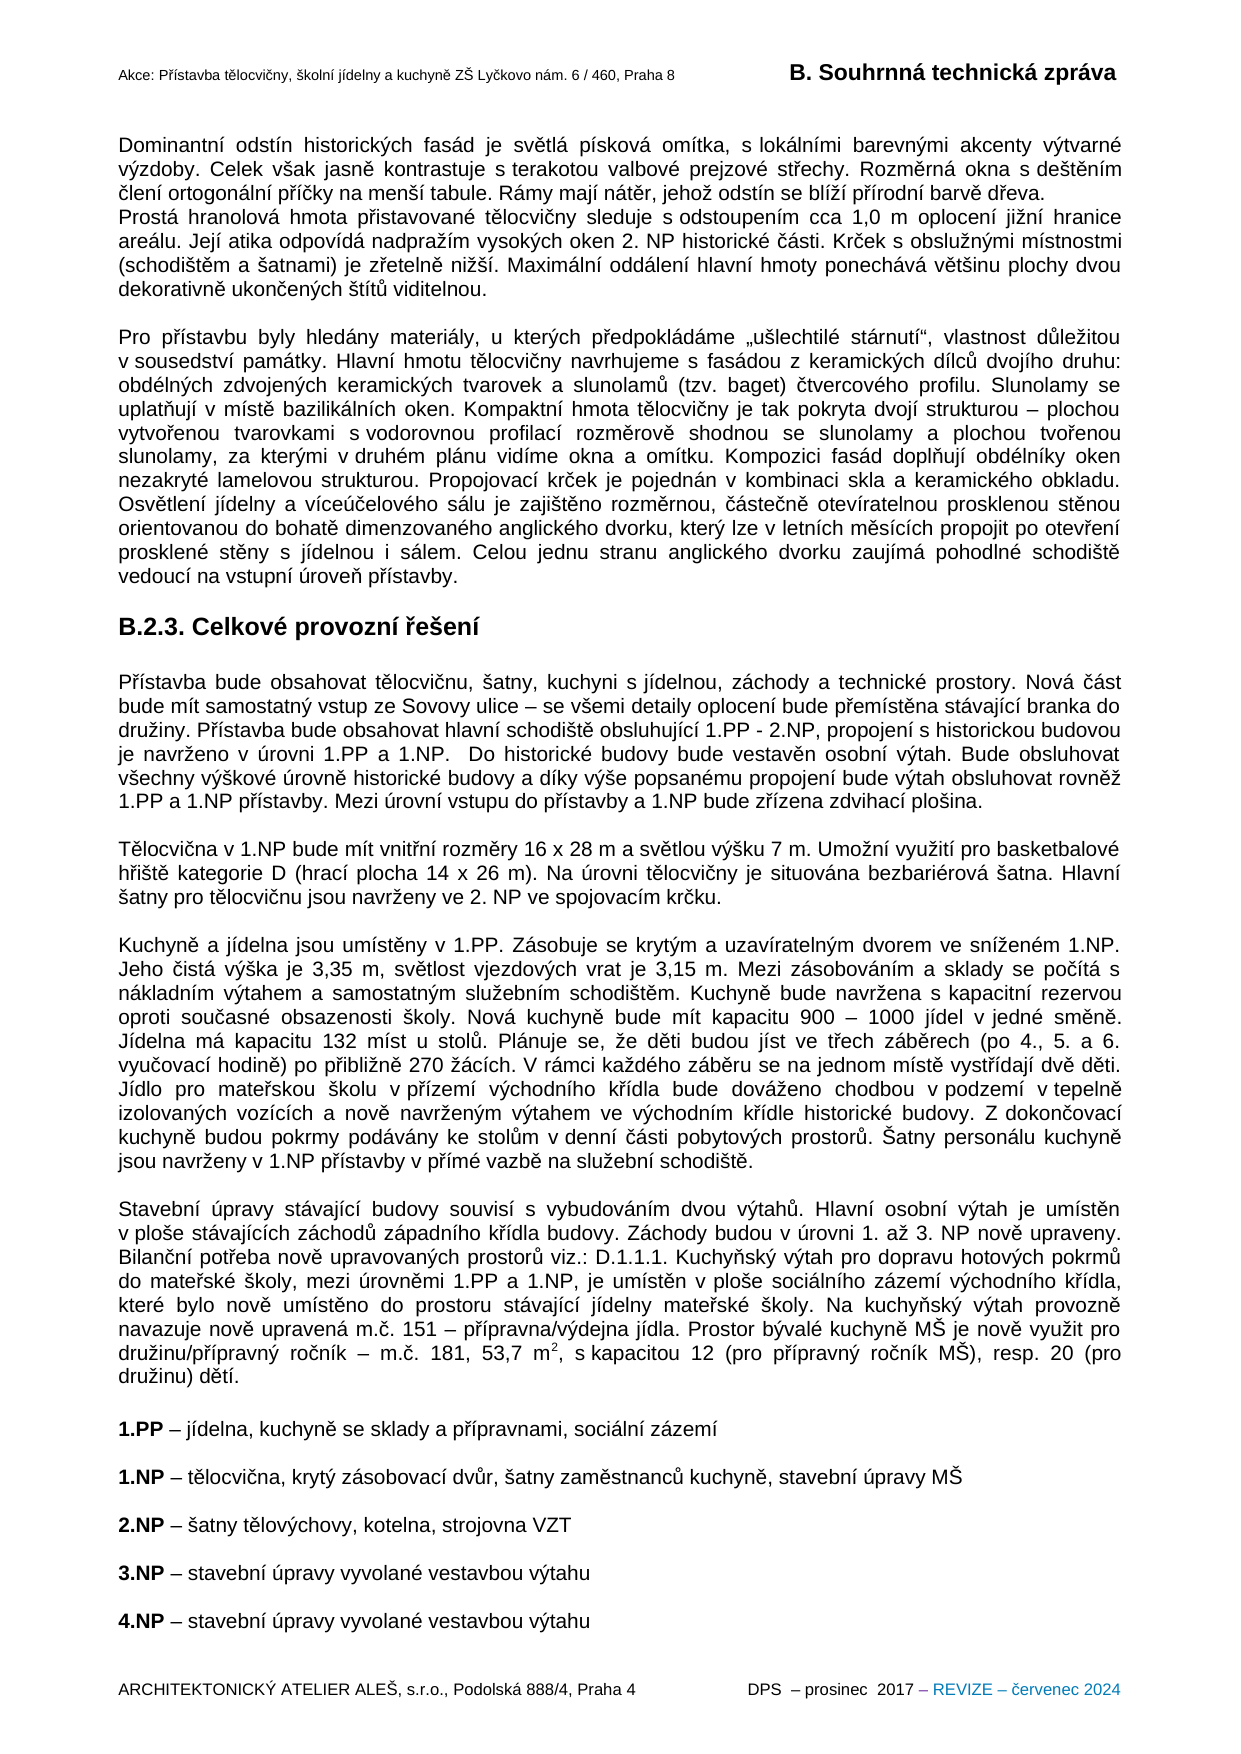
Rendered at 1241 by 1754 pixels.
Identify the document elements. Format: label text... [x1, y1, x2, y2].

text 1.NP – tělocvična, krytý zásobovací dvůr, šatny zaměstnanců kuchyně, stavební úpravy MŠ [118, 1465, 1122, 1489]
text 4.NP – stavební úpravy vyvolané vestavbou výtahu [118, 1609, 1122, 1633]
text Prostá hranolová hmota přistavované tělocvičny sleduje s odstoupením cca 1,0 m oplocení jižní hranice areálu. Její atika odpovídá nadpražím vysokých oken 2. NP historické části. Krček s obslužnými místnostmi (schodištěm a šatnami) je zřetelně nižší. Maximální oddálení hlavní hmoty ponechává většinu plochy dvou dekorativně ukončených štítů viditelnou. [118, 205, 1122, 301]
text 1.PP – jídelna, kuchyně se sklady a přípravnami, sociální zázemí [118, 1417, 1122, 1441]
picture [933, 1684, 940, 1695]
text Tělocvična v 1.NP bude mít vnitřní rozměry 16 x 28 m a světlou výšku 7 m. Umožní využití pro basketbalové hřiště kategorie D (hrací plocha 14 x 26 m). Na úrovni tělocvičny je situována bezbariérová šatna. Hlavní šatny pro tělocvičnu jsou navrženy ve 2. NP ve spojovacím krčku. [118, 837, 1122, 909]
text Dominantní odstín historických fasád je světlá písková omítka, s lokálními barevnými akcenty výtvarné výzdoby. Celek však jasně kontrastuje s terakotou valbové prejzové střechy. Rozměrná okna s deštěním člení ortogonální příčky na menší tabule. Rámy mají nátěr, jehož odstín se blíží přírodní barvě dřeva. [118, 133, 1122, 205]
text Přístavba bude obsahovat tělocvičnu, šatny, kuchyni s jídelnou, záchody a technické prostory. Nová část bude mít samostatný vstup ze Sovovy ulice – se všemi detaily oplocení bude přemístěna stávající branka do družiny. Přístavba bude obsahovat hlavní schodiště obsluhující 1.PP - 2.NP, propojení s historickou budovou je navrženo v úrovni 1.PP a 1.NP. Do historické budovy bude vestavěn osobní výtah. Bude obsluhovat všechny výškové úrovně historické budovy a díky výše popsanému propojení bude výtah obsluhovat rovněž 1.PP a 1.NP přístavby. Mezi úrovní vstupu do přístavby a 1.NP bude zřízena zdvihací plošina. [118, 669, 1122, 813]
text Stavební úpravy stávající budovy souvisí s vybudováním dvou výtahů. Hlavní osobní výtah je umístěn v ploše stávajících záchodů západního křídla budovy. Záchody budou v úrovni 1. až 3. NP nově upraveny. Bilanční potřeba nově upravovaných prostorů viz.: D.1.1.1. Kuchyňský výtah pro dopravu hotových pokrmů do mateřské školy, mezi úrovněmi 1.PP a 1.NP, je umístěn v ploše sociálního zázemí východního křídla, které bylo nově umístěno do prostoru stávající jídelny mateřské školy. Na kuchyňský výtah provozně navazuje nově upravená m.č. 151 – přípravna/výdejna jídla. Prostor bývalé kuchyně MŠ je nově využit pro družinu/přípravný ročník – m.č. 181, 53,7 m2, s kapacitou 12 (pro přípravný ročník MŠ), resp. 20 (pro družinu) dětí. [118, 1197, 1122, 1388]
text Pro přístavbu byly hledány materiály, u kterých předpokládáme „ušlechtilé stárnutí“, vlastnost důležitou v sousedství památky. Hlavní hmotu tělocvičny navrhujeme s fasádou z keramických dílců dvojího druhu: obdélných zdvojených keramických tvarovek a slunolamů (tzv. baget) čtvercového profilu. Slunolamy se uplatňují v místě bazilikálních oken. Kompaktní hmota tělocvičny je tak pokryta dvojí strukturou – plochou vytvořenou tvarovkami s vodorovnou profilací rozměrově shodnou se slunolamy a plochou tvořenou slunolamy, za kterými v druhém plánu vidíme okna a omítku. Kompozici fasád doplňují obdélníky oken nezakryté lamelovou strukturou. Propojovací krček je pojednán v kombinaci skla a keramického obkladu. Osvětlení jídelny a víceúčelového sálu je zajištěno rozměrnou, částečně otevíratelnou prosklenou stěnou orientovanou do bohatě dimenzovaného anglického dvorku, který lze v letních měsících propojit po otevření prosklené stěny s jídelnou i sálem. Celou jednu stranu anglického dvorku zaujímá pohodlné schodiště vedoucí na vstupní úroveň přístavby. [118, 324, 1122, 588]
text 3.NP – stavební úpravy vyvolané vestavbou výtahu [118, 1561, 1122, 1585]
picture [1114, 1687, 1120, 1695]
text Kuchyně a jídelna jsou umístěny v 1.PP. Zásobuje se krytým a uzavíratelným dvorem ve sníženém 1.NP. Jeho čistá výška je 3,35 m, světlost vjezdových vrat je 3,15 m. Mezi zásobováním a sklady se počítá s nákladním výtahem a samostatným služebním schodištěm. Kuchyně bude navržena s kapacitní rezervou oproti současné obsazenosti školy. Nová kuchyně bude mít kapacitu 900 – 1000 jídel v jedné směně. Jídelna má kapacitu 132 míst u stolů. Plánuje se, že děti budou jíst ve třech záběrech (po 4., 5. a 6. vyučovací hodině) po přibližně 270 žácích. V rámci každého záběru se na jednom místě vystřídají dvě děti. Jídlo pro mateřskou školu v přízemí východního křídla bude dováženo chodbou v podzemí v tepelně izolovaných vozících a nově navrženým výtahem ve východním křídle historické budovy. Z dokončovací kuchyně budou pokrmy podávány ke stolům v denní části pobytových prostorů. Šatny personálu kuchyně jsou navrženy v 1.NP přístavby v přímé vazbě na služební schodiště. [118, 933, 1122, 1173]
picture [945, 1684, 954, 1695]
text 2.NP – šatny tělovýchovy, kotelna, strojovna VZT [118, 1513, 1122, 1537]
picture [1053, 1686, 1059, 1695]
text B.2.3. Celkové provozní řešení [118, 612, 1122, 641]
picture [982, 1684, 991, 1695]
